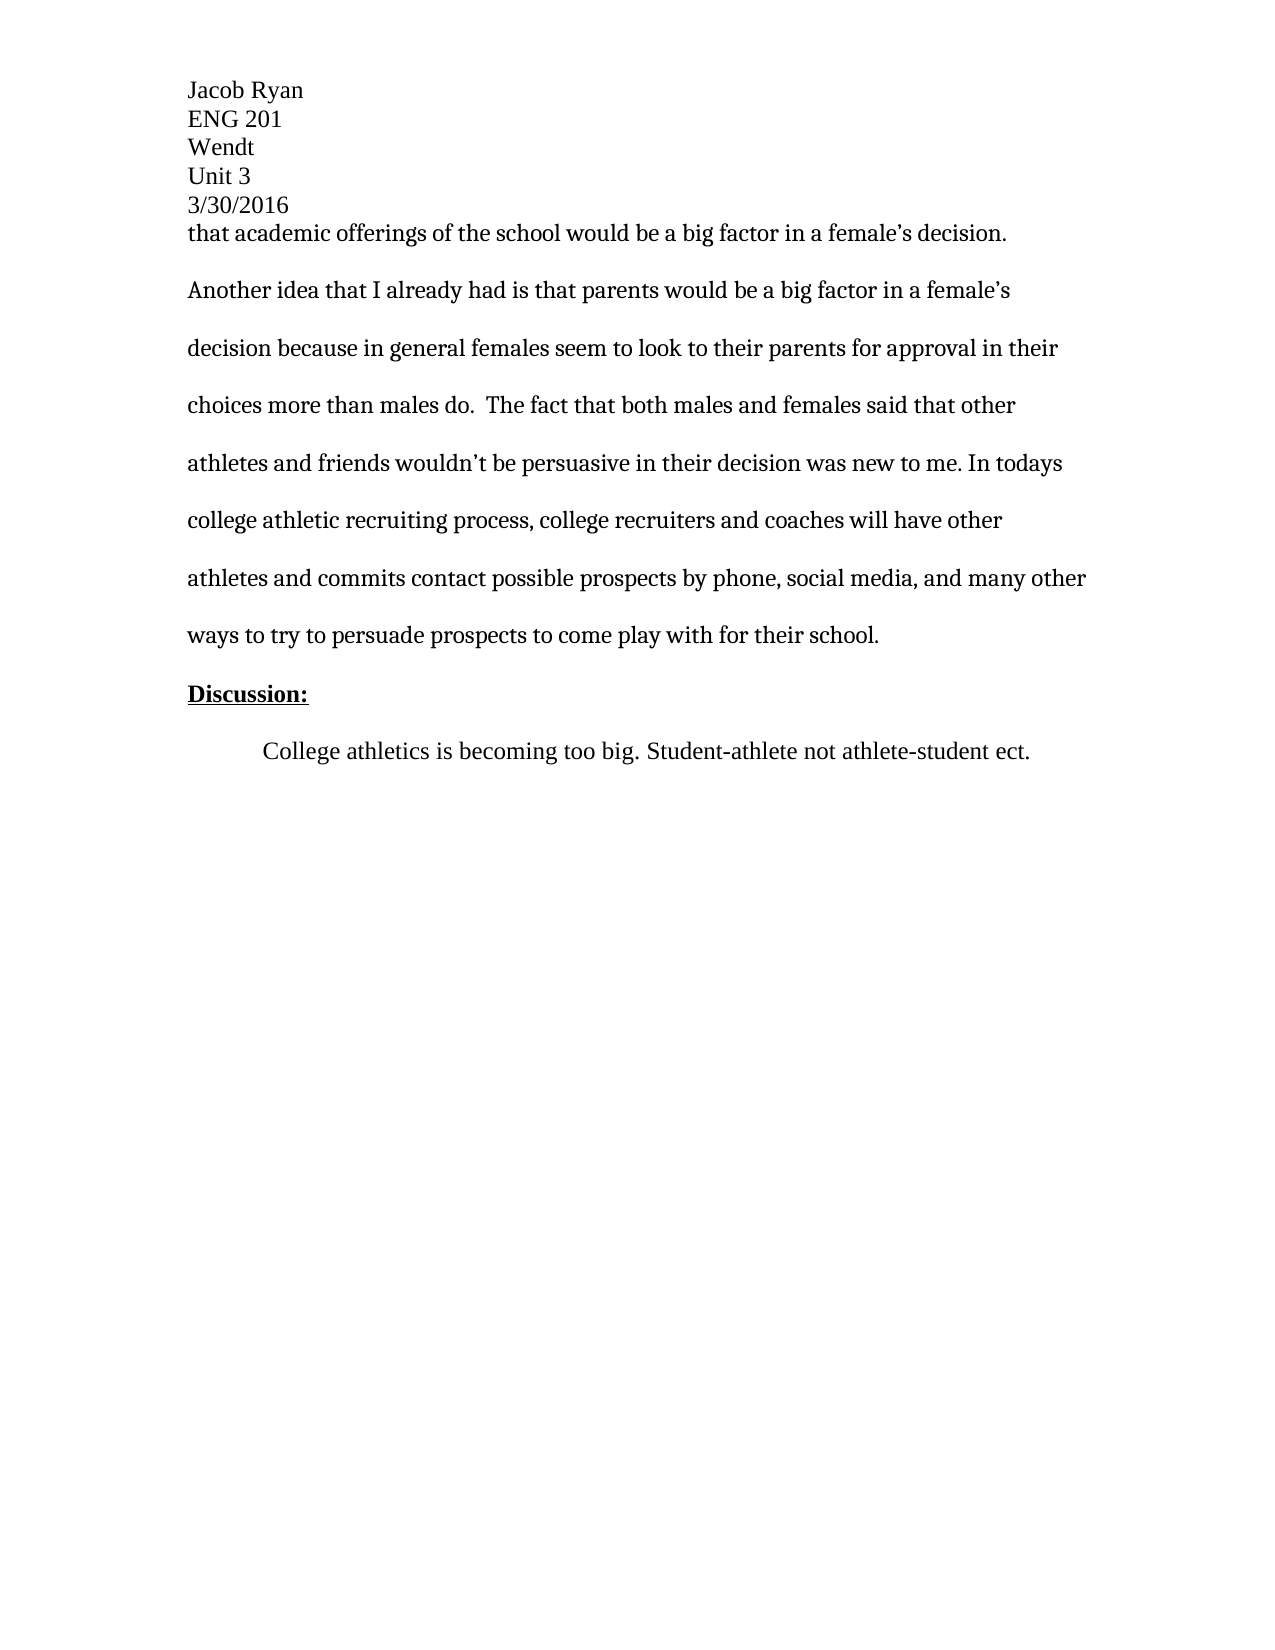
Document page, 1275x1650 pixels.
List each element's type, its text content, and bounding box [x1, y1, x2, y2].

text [187, 219, 1087, 650]
text College athletics is becoming too big. Student-athlete not athlete-student ect. [187, 736, 1087, 765]
text Discussion: [187, 679, 1087, 707]
